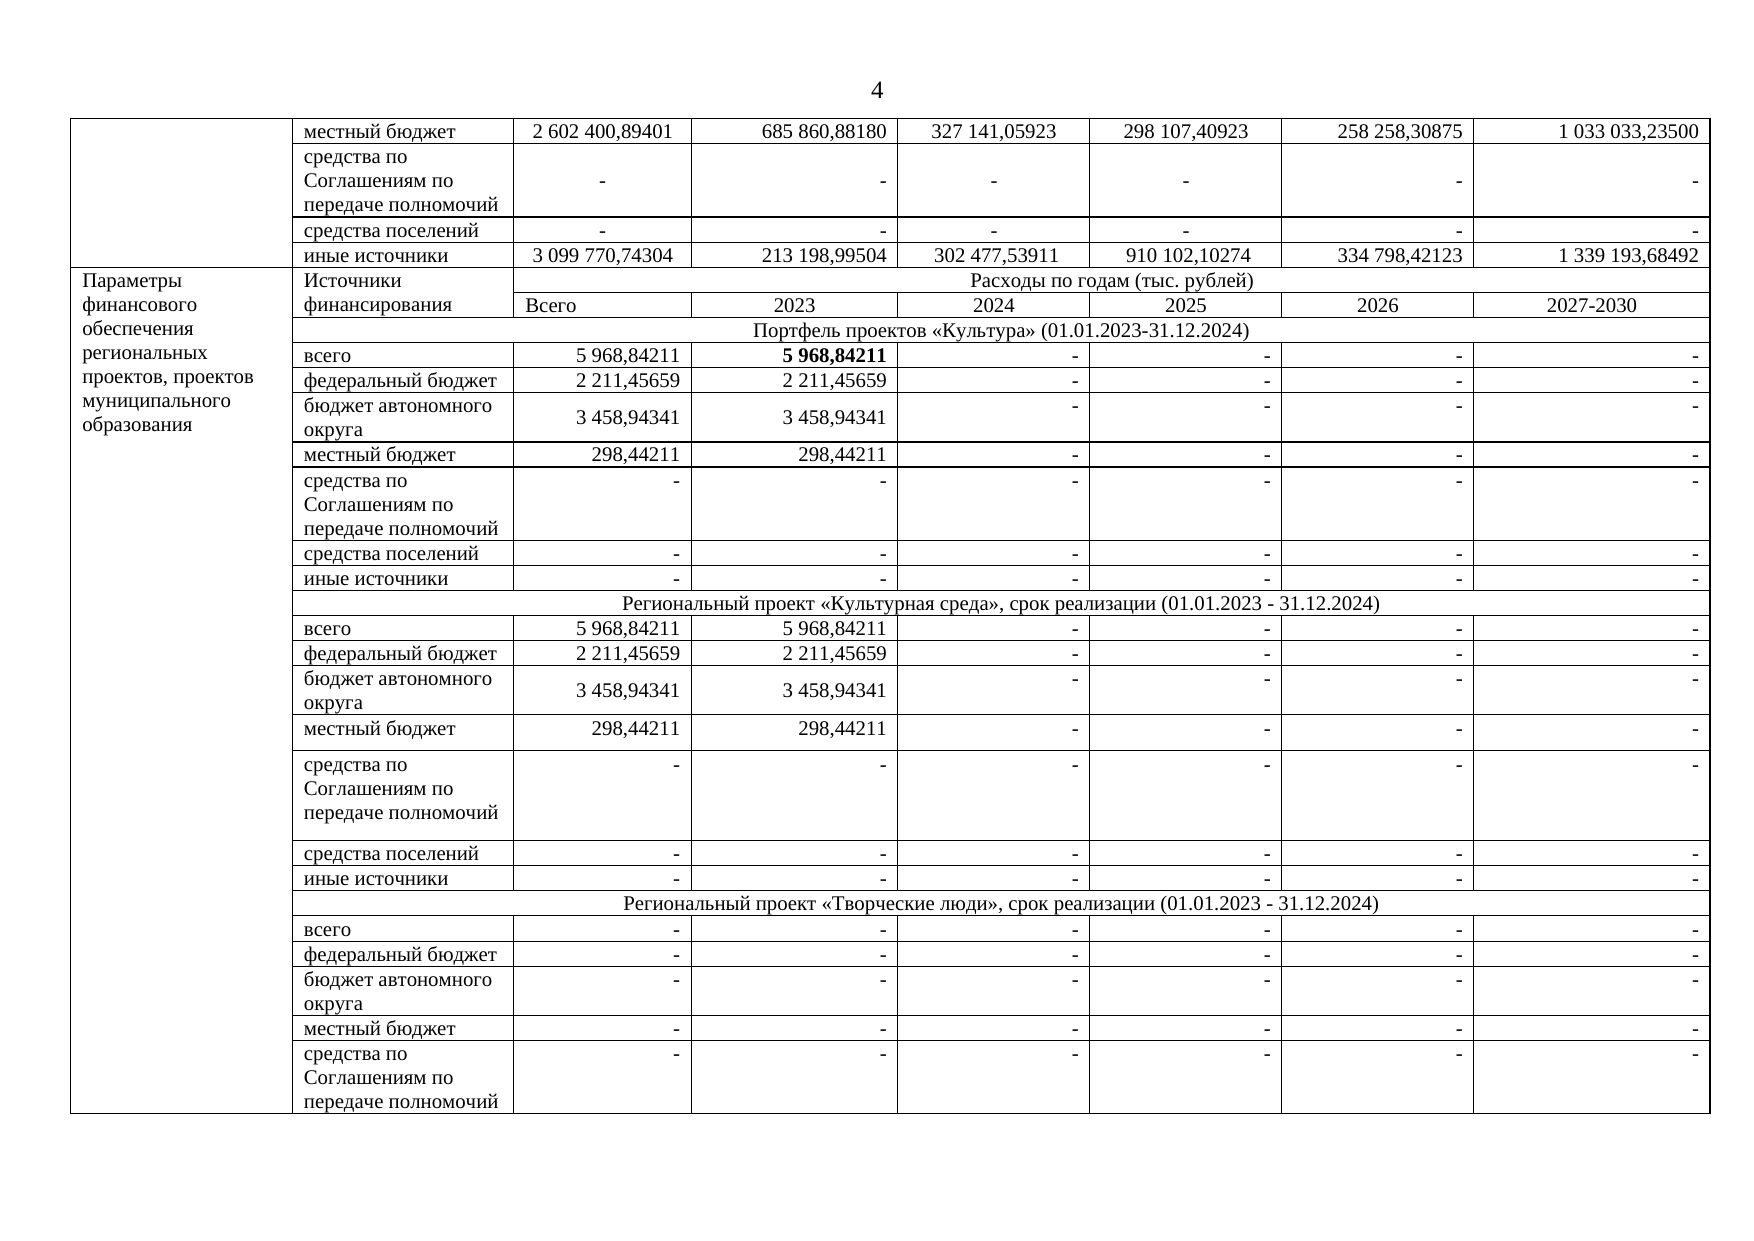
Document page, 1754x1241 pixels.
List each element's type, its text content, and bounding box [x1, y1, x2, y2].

table_cell - [898, 144, 1089, 216]
table_cell - [1282, 967, 1473, 1015]
table_cell местный бюджет [293, 443, 513, 466]
table_cell - [514, 1016, 691, 1040]
table_cell - [1090, 666, 1281, 714]
table_cell федеральный бюджет [293, 641, 513, 665]
table_cell 2 211,45659 [692, 368, 897, 392]
table_cell - [1474, 616, 1709, 640]
table_cell - [1282, 468, 1473, 540]
table_cell - [1282, 218, 1473, 242]
table_cell - [1090, 541, 1281, 565]
table_cell 298,44211 [514, 715, 691, 750]
table_cell - [1090, 566, 1281, 590]
table_cell - [898, 942, 1089, 966]
table_cell средства по Соглашениям по передаче полномочий [293, 1041, 513, 1113]
table_cell - [1090, 343, 1281, 367]
table_cell - [1282, 566, 1473, 590]
table_cell - [1282, 942, 1473, 966]
table_cell - [898, 666, 1089, 714]
table_cell - [1282, 715, 1473, 750]
table_cell 298,44211 [692, 715, 897, 750]
table_cell - [1090, 715, 1281, 750]
table_cell средства поселений [293, 841, 513, 865]
table_cell - [1090, 468, 1281, 540]
table_cell 258 258,30875 [1282, 119, 1473, 143]
table_cell - [898, 468, 1089, 540]
table_cell - [898, 841, 1089, 865]
table_cell Региональный проект «Творческие люди», срок реализации (01.01.2023 - 31.12.2024) [293, 891, 1709, 915]
table_cell 3 458,94341 [514, 393, 691, 441]
table_cell - [1282, 751, 1473, 840]
table_cell - [1474, 942, 1709, 966]
table_cell - [692, 916, 897, 941]
table_cell 685 860,88180 [692, 119, 897, 143]
table_cell - [1282, 666, 1473, 714]
table_cell - [514, 942, 691, 966]
table_cell местный бюджет [293, 1016, 513, 1040]
table_cell 327 141,05923 [898, 119, 1089, 143]
table_cell - [692, 1041, 897, 1113]
table_cell 2 211,45659 [514, 368, 691, 392]
table_cell - [898, 967, 1089, 1015]
table_cell бюджет автономного округа [293, 666, 513, 714]
table_cell Расходы по годам (тыс. рублей) [514, 268, 1709, 292]
table_cell - [514, 967, 691, 1015]
table_cell - [898, 343, 1089, 367]
table_cell - [898, 1016, 1089, 1040]
table_cell - [1474, 443, 1709, 466]
table_cell - [514, 916, 691, 941]
table_cell бюджет автономного округа [293, 967, 513, 1015]
table_cell - [1090, 942, 1281, 966]
table_cell 2027-2030 [1474, 293, 1709, 317]
table_cell Параметры финансового обеспечения региональных проектов, проектов муниципального образования [71, 268, 292, 1113]
table_cell 213 198,99504 [692, 243, 897, 267]
table_cell 1 339 193,68492 [1474, 243, 1709, 267]
table_cell 298,44211 [514, 443, 691, 466]
table_cell 2025 [1090, 293, 1281, 317]
table_cell - [1474, 841, 1709, 865]
table_cell - [514, 468, 691, 540]
table_cell - [692, 967, 897, 1015]
table_cell - [1474, 541, 1709, 565]
table_cell - [1474, 566, 1709, 590]
table_cell - [898, 541, 1089, 565]
table_cell - [514, 866, 691, 890]
table_cell 5 968,84211 [692, 343, 897, 367]
table_cell - [1090, 866, 1281, 890]
table_cell - [898, 566, 1089, 590]
table_cell - [898, 916, 1089, 941]
table_cell - [898, 218, 1089, 242]
table_cell - [1090, 916, 1281, 941]
table_cell 5 968,84211 [514, 616, 691, 640]
table_cell Всего [514, 293, 691, 317]
table_cell - [692, 218, 897, 242]
table_cell - [1282, 541, 1473, 565]
table_cell - [1282, 343, 1473, 367]
table_cell - [692, 541, 897, 565]
table_cell 910 102,10274 [1090, 243, 1281, 267]
table_cell - [1474, 715, 1709, 750]
table_cell бюджет автономного округа [293, 393, 513, 441]
table_cell - [898, 443, 1089, 466]
table_cell - [1474, 343, 1709, 367]
table_cell - [1282, 916, 1473, 941]
table_cell - [514, 541, 691, 565]
table_cell Источники финансирования [293, 268, 513, 317]
table_cell 3 458,94341 [514, 666, 691, 714]
table_cell 3 099 770,74304 [514, 243, 691, 267]
table_cell 2 211,45659 [514, 641, 691, 665]
table_cell - [1474, 967, 1709, 1015]
table_cell - [692, 841, 897, 865]
table_cell всего [293, 343, 513, 367]
table_cell всего [293, 616, 513, 640]
table_cell - [1090, 144, 1281, 216]
table_cell - [514, 566, 691, 590]
table_cell 302 477,53911 [898, 243, 1089, 267]
table_cell 2 602 400,89401 [514, 119, 691, 143]
table_cell средства по Соглашениям по передаче полномочий [293, 751, 513, 840]
table_cell 3 458,94341 [692, 666, 897, 714]
table_cell - [898, 1041, 1089, 1113]
table_cell - [1090, 841, 1281, 865]
table_cell 334 798,42123 [1282, 243, 1473, 267]
table_cell - [1090, 1016, 1281, 1040]
table_cell - [1282, 443, 1473, 466]
table_cell - [692, 1016, 897, 1040]
table_cell - [1282, 1041, 1473, 1113]
table_cell 5 968,84211 [692, 616, 897, 640]
table_cell - [1474, 393, 1709, 441]
table_cell - [1282, 841, 1473, 865]
table_cell - [692, 942, 897, 966]
table_cell 2024 [898, 293, 1089, 317]
table_cell - [1090, 443, 1281, 466]
table_cell - [1282, 641, 1473, 665]
table_cell - [1090, 218, 1281, 242]
table_cell - [514, 218, 691, 242]
table_cell - [1282, 368, 1473, 392]
table_cell 1 033 033,23500 [1474, 119, 1709, 143]
table_cell - [514, 841, 691, 865]
table_cell федеральный бюджет [293, 368, 513, 392]
table_cell - [1474, 1041, 1709, 1113]
table_cell - [1474, 866, 1709, 890]
table_cell - [1090, 751, 1281, 840]
table_cell иные источники [293, 566, 513, 590]
table_cell 298,44211 [692, 443, 897, 466]
table_cell 2023 [692, 293, 897, 317]
table_cell иные источники [293, 243, 513, 267]
table_cell - [514, 144, 691, 216]
table_cell местный бюджет [293, 119, 513, 143]
table_cell - [692, 866, 897, 890]
table_cell - [1282, 144, 1473, 216]
table_cell 298 107,40923 [1090, 119, 1281, 143]
table_cell - [1282, 1016, 1473, 1040]
table_cell - [514, 751, 691, 840]
table_cell - [1474, 666, 1709, 714]
table_cell 2 211,45659 [692, 641, 897, 665]
table_cell - [1090, 616, 1281, 640]
table_cell - [1474, 1016, 1709, 1040]
table_cell всего [293, 916, 513, 941]
table_cell - [1474, 641, 1709, 665]
table_cell иные источники [293, 866, 513, 890]
table_cell средства поселений [293, 218, 513, 242]
table_cell - [898, 715, 1089, 750]
table_cell средства по Соглашениям по передаче полномочий [293, 144, 513, 216]
table_cell Портфель проектов «Культура» (01.01.2023-31.12.2024) [293, 318, 1709, 342]
table_cell - [692, 751, 897, 840]
table_cell - [1474, 218, 1709, 242]
table_cell - [1090, 1041, 1281, 1113]
table_cell - [1474, 368, 1709, 392]
table_cell - [1090, 967, 1281, 1015]
table_cell - [1090, 641, 1281, 665]
table_cell - [898, 368, 1089, 392]
table_cell 5 968,84211 [514, 343, 691, 367]
table_cell средства поселений [293, 541, 513, 565]
table_cell - [692, 144, 897, 216]
table_cell Региональный проект «Культурная среда», срок реализации (01.01.2023 - 31.12.2024) [293, 591, 1709, 615]
table_cell - [1474, 916, 1709, 941]
table_cell - [1474, 468, 1709, 540]
table_cell - [1282, 866, 1473, 890]
table_cell - [1282, 393, 1473, 441]
table_cell - [1474, 144, 1709, 216]
table_cell - [514, 1041, 691, 1113]
table_cell 3 458,94341 [692, 393, 897, 441]
table_cell - [692, 566, 897, 590]
table_cell - [692, 468, 897, 540]
table_cell - [898, 393, 1089, 441]
table_cell - [898, 616, 1089, 640]
table_cell - [1282, 616, 1473, 640]
table_cell - [898, 866, 1089, 890]
table_cell местный бюджет [293, 715, 513, 750]
table_cell - [898, 751, 1089, 840]
table_cell - [1090, 368, 1281, 392]
table_cell - [1474, 751, 1709, 840]
table_cell средства по Соглашениям по передаче полномочий [293, 468, 513, 540]
table_cell - [898, 641, 1089, 665]
table_cell - [1090, 393, 1281, 441]
table_cell 2026 [1282, 293, 1473, 317]
table_cell федеральный бюджет [293, 942, 513, 966]
